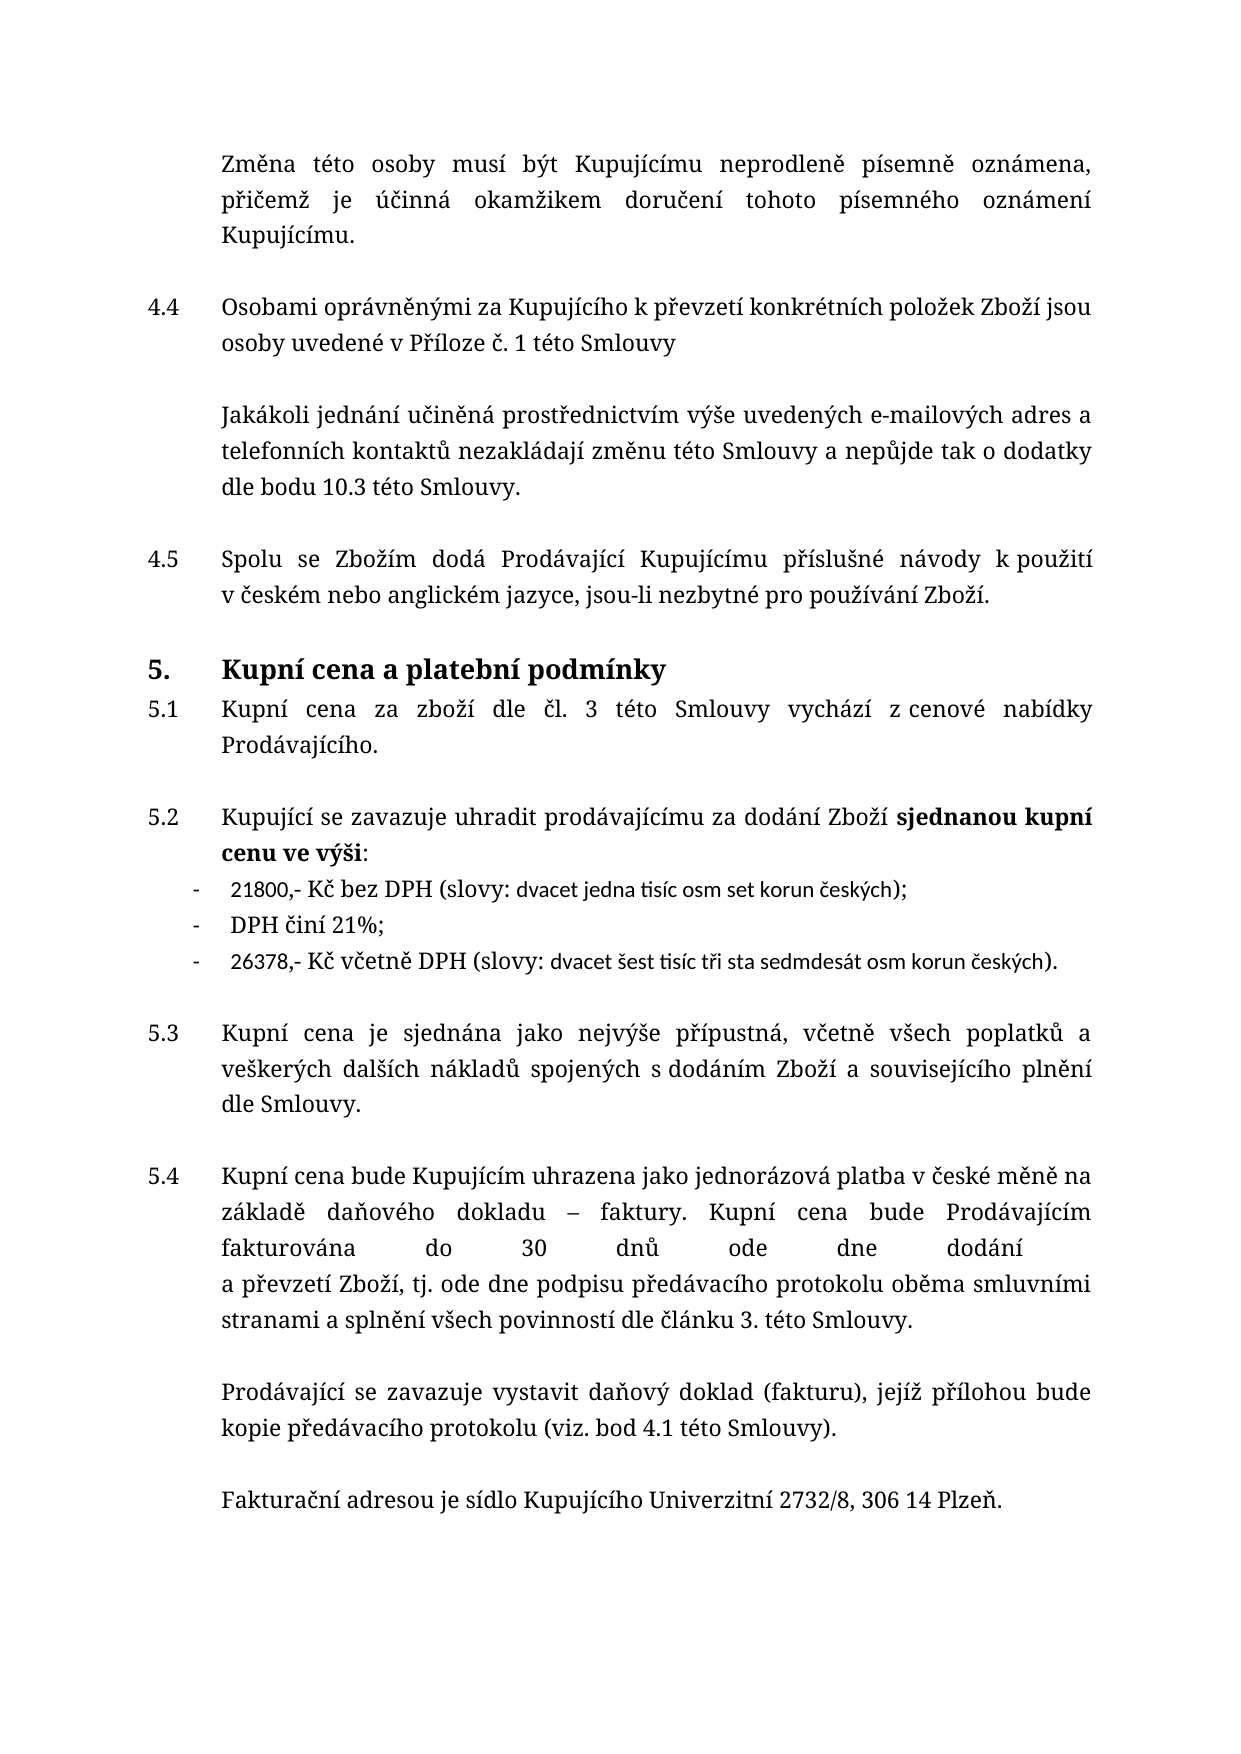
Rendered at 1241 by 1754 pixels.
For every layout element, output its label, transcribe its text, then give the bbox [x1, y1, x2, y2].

list 21800,- Kč bez DPH (slovy: dvacet jedna tisíc osm set korun českých); [193, 873, 1093, 904]
list DPH činí 21%; [193, 909, 1093, 940]
text Jakákoli jednání učiněná prostřednictvím výše uvedených e-mailových adres a telefonních kontaktů nezakládají změnu této Smlouvy a nepůjde tak o dodatky dle bodu 10.3 této Smlouvy. [221, 399, 1093, 502]
text 4.5 Spolu se Zbožím dodá Prodávající Kupujícímu příslušné návody k použití v českém nebo anglickém jazyce, jsou-li nezbytné pro používání Zboží. [148, 543, 1093, 610]
text Změna této osoby musí být Kupujícímu neprodleně písemně oznámena, přičemž je účinná okamžikem doručení tohoto písemného oznámení Kupujícímu. [148, 148, 1093, 251]
text Fakturační adresou je sídlo Kupujícího Univerzitní 2732/8, 306 14 Plzeň. [221, 1484, 1093, 1515]
text 4.4 Osobami oprávněnými za Kupujícího k převzetí konkrétních položek Zboží jsou osoby uvedené v Příloze č. 1 této Smlouvy [148, 291, 1093, 358]
text 5.4 Kupní cena bude Kupujícím uhrazena jako jednorázová platba v české měně na základě daňového dokladu – faktury. Kupní cena bude Prodávajícím fakturována do 30 dnů ode dne dodání a převzetí Zboží, tj. ode dne podpisu předávacího protokolu oběma smluvními stranami a splnění všech povinností dle článku 3. této Smlouvy. [148, 1160, 1093, 1335]
text Prodávající se zavazuje vystavit daňový doklad (fakturu), jejíž přílohou bude kopie předávacího protokolu (viz. bod 4.1 této Smlouvy). [221, 1376, 1093, 1443]
text 5. Kupní cena a platební podmínky [148, 651, 1093, 688]
text 5.1 Kupní cena za zboží dle čl. 3 této Smlouvy vychází z cenové nabídky Prodávajícího. [148, 693, 1093, 760]
text 5.3 Kupní cena je sjednána jako nejvýše přípustná, včetně všech poplatků a veškerých dalších nákladů spojených s dodáním Zboží a souvisejícího plnění dle Smlouvy. [148, 1017, 1093, 1120]
text 5.2 Kupující se zavazuje uhradit prodávajícímu za dodání Zboží sjednanou kupní cenu ve výši: [148, 801, 1093, 868]
list 26378,- Kč včetně DPH (slovy: dvacet šest tisíc tři sta sedmdesát osm korun českých). [193, 945, 1093, 976]
